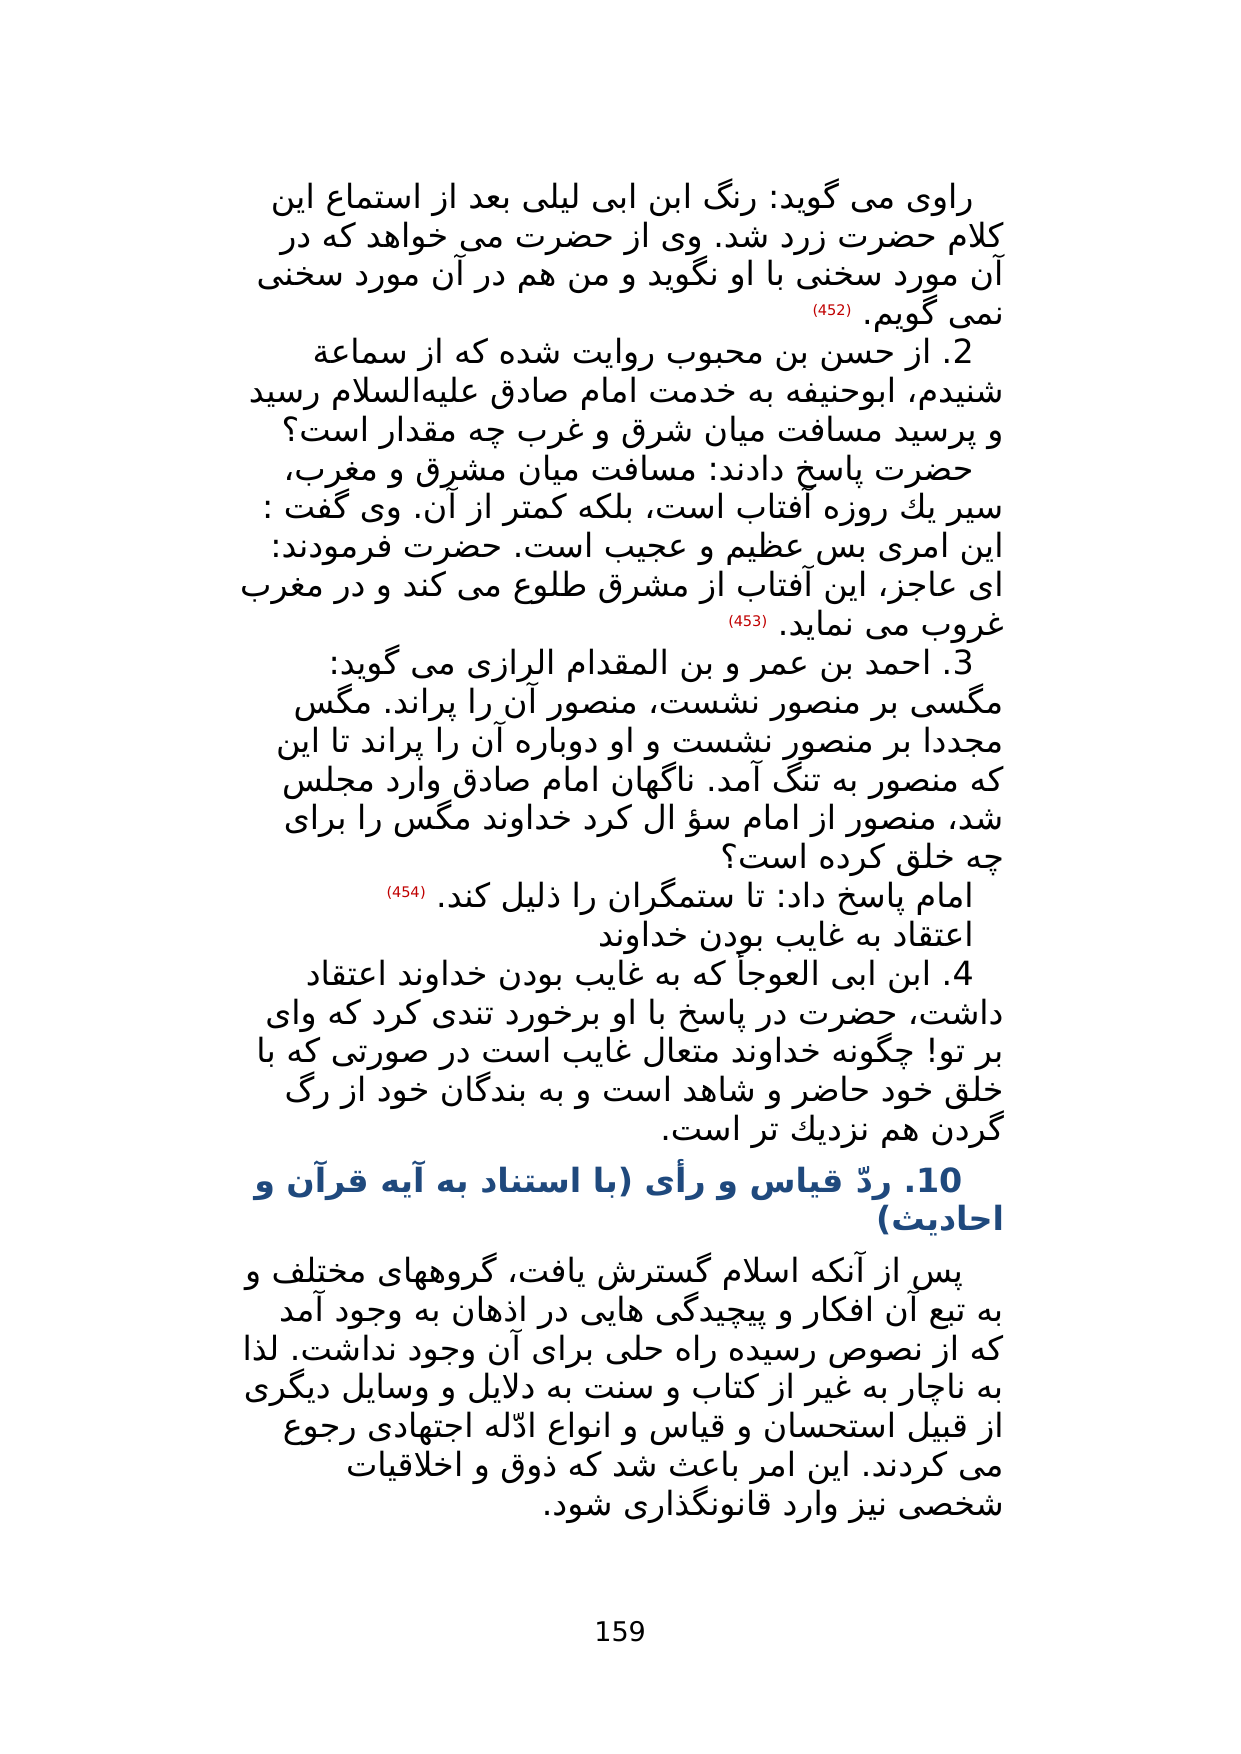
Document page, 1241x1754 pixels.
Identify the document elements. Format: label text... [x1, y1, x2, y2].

text حضرت پاسخ دادند: مسافت ميان مشرق و مغرب، سير يك روزه آفتاب است، بلكه كمتر از آن. وى گفت : اين امرى بس عظيم و عجيب است. حضرت فرمودند: اى عاجز، اين آفتاب از مشرق طلوع مى كند و در مغرب غروب مى نمايد. (453) [236, 449, 1004, 643]
text راوى مى گويد: رنگ ابن ابى ليلى بعد از استماع اين كلام حضرت زرد شد. وى از حضرت مى خواهد كه در آن مورد سخنى با او نگويد و من هم در آن مورد سخنى نمى گويم. (452) [236, 177, 1004, 333]
text 3. احمد بن عمر و بن المقدام الرازى مى گويد: مگسى بر منصور نشست، منصور آن را پراند. مگس مجددا بر منصور نشست و او دوباره آن را پراند تا اين كه منصور به تنگ آمد. ناگهان امام صادق وارد مجلس شد، منصور از امام سؤ ال كرد خداوند مگس را براى چه خلق كرده است؟ [236, 643, 1004, 877]
text 2. از حسن بن محبوب روايت شده كه از سماعة شنيدم، ابوحنيفه به خدمت امام صادق عليه‌السلام رسيد و پرسيد مسافت ميان شرق و غرب چه مقدار است؟ [236, 333, 1004, 449]
subtitle 10. ردّ قياس و رأى (با استناد به آيه قرآن و احاديث) [236, 1161, 1004, 1239]
text پس از آنكه اسلام گسترش يافت، گروههاى مختلف و به تبع آن افكار و پيچيدگى هايى در اذهان به وجود آمد كه از نصوص رسيده راه حلى براى آن وجود نداشت. لذا به ناچار به غير از كتاب و سنت به دلايل و وسايل ديگرى از قبيل استحسان و قياس و انواع ادّله اجتهادى رجوع مى كردند. اين امر باعث شد كه ذوق و اخلاقيات شخصى نيز وارد قانونگذارى شود. [236, 1251, 1004, 1523]
text اعتقاد به غايب بودن خداوند [236, 915, 1004, 954]
text 4. ابن ابى العوجأ كه به غايب بودن خداوند اعتقاد داشت، حضرت در پاسخ با او برخورد تندى كرد كه واى بر تو! چگونه خداوند متعال غايب است در صورتى كه با خلق خود حاضر و شاهد است و به بندگان خود از رگ گردن هم نزديك تر است. [236, 954, 1004, 1148]
text امام پاسخ داد: تا ستمگران را ذليل كند. (454) [236, 877, 1004, 915]
